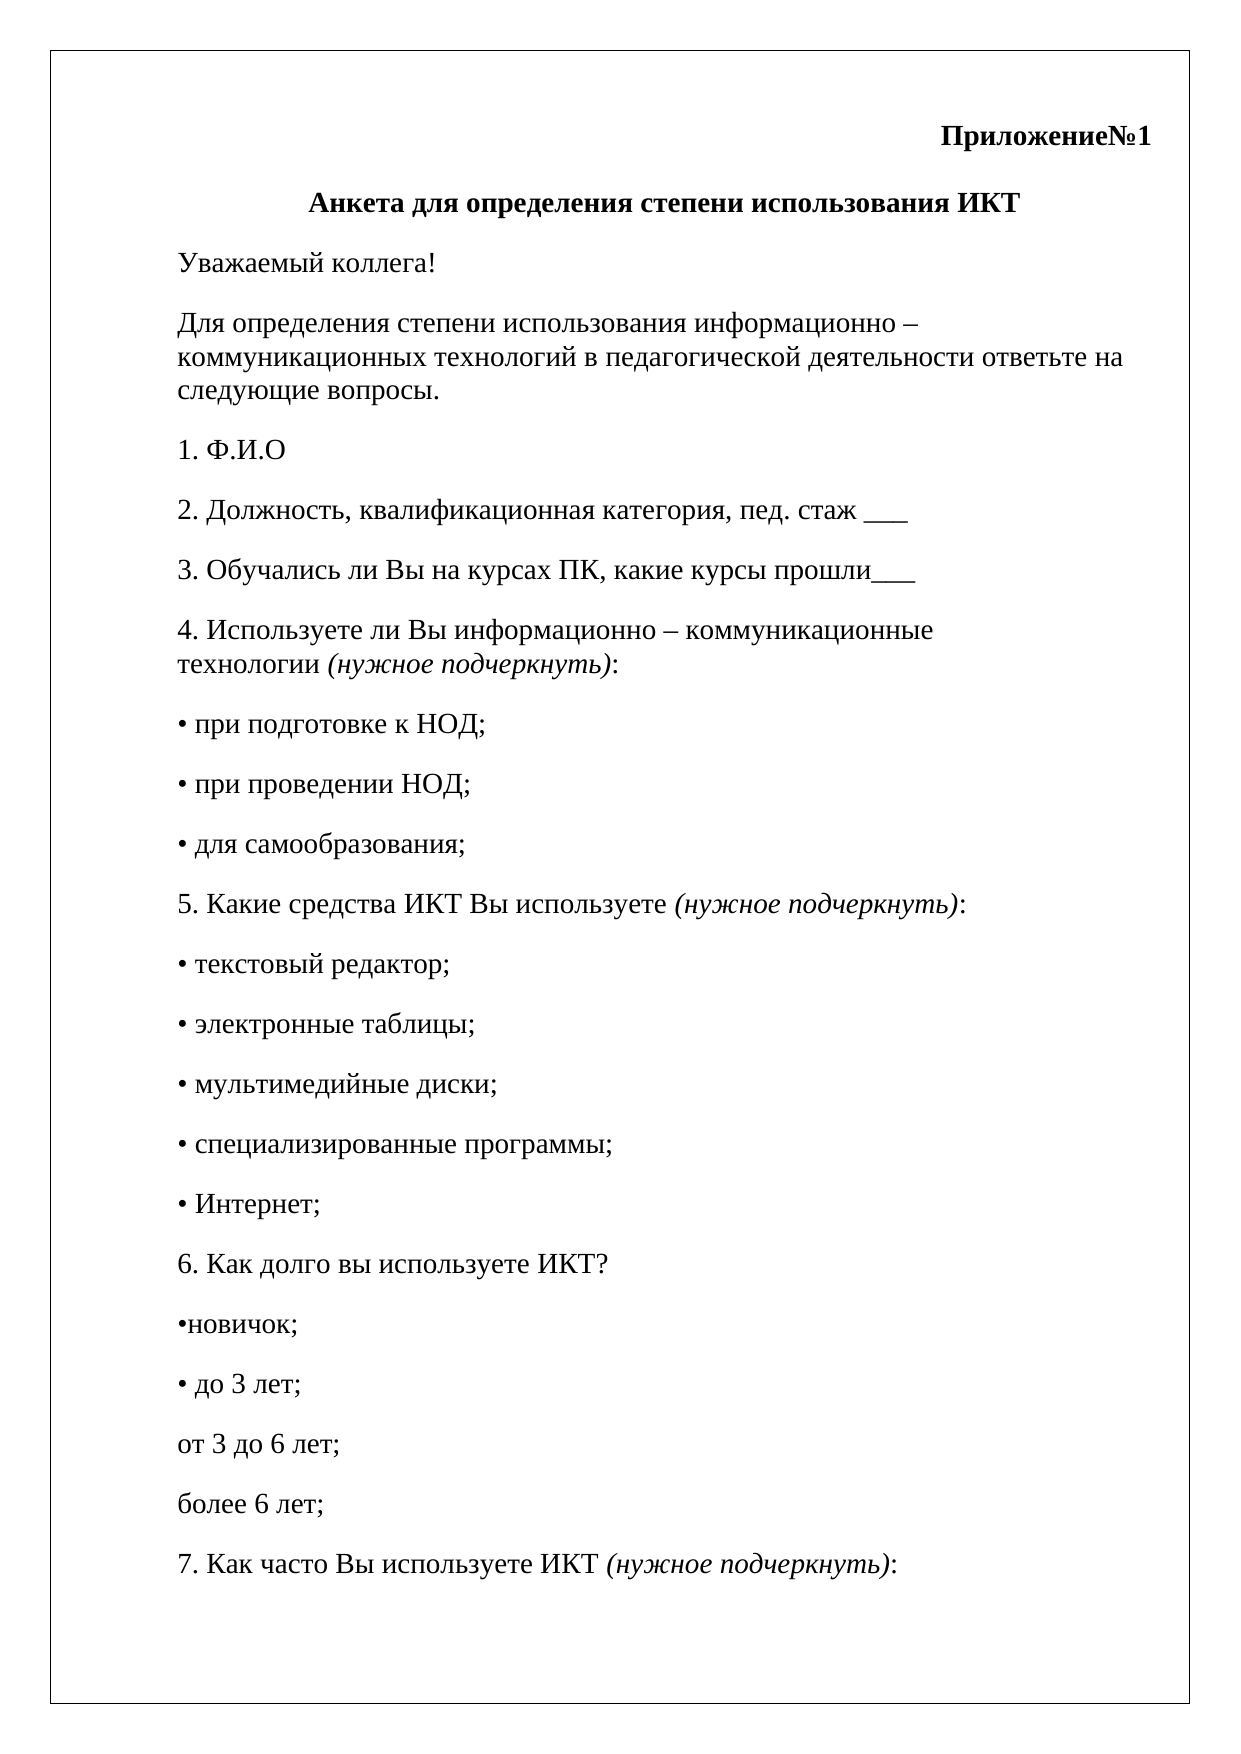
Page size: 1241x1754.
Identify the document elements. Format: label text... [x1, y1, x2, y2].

text 3. Обучались ли Вы на курсах ПК, какие курсы прошли___ [177, 552, 1152, 586]
text 5. Какие средства ИКТ Вы используете (нужное подчеркнуть): [177, 886, 1152, 919]
text 2. Должность, квалификационная категория, пед. стаж ___ [177, 492, 1152, 526]
text • Интернет; [177, 1186, 1152, 1219]
text 7. Как часто Вы используете ИКТ (нужное подчеркнуть): [177, 1546, 1152, 1579]
text • мультимедийные диски; [177, 1066, 1152, 1099]
text • при проведении НОД; [177, 766, 1152, 799]
text • специализированные программы; [177, 1126, 1152, 1159]
text • электронные таблицы; [177, 1006, 1152, 1039]
text Для определения степени использования информационно – коммуникационных технологий в педагогической деятельности ответьте на следующие вопросы. [177, 305, 1152, 406]
text более 6 лет; [177, 1486, 1152, 1519]
text • для самообразования; [177, 826, 1152, 859]
text Уважаемый коллега! [177, 245, 1152, 279]
text • при подготовке к НОД; [177, 706, 1152, 739]
text от 3 до 6 лет; [177, 1426, 1152, 1459]
text • до 3 лет; [177, 1366, 1152, 1399]
text Анкета для определения степени использования ИКТ [177, 185, 1152, 219]
text 4. Используете ли Вы информационно – коммуникационные технологии (нужное подчеркнуть): [177, 612, 1152, 679]
text Приложение№1 [177, 118, 1152, 152]
text • текстовый редактор; [177, 946, 1152, 979]
text 6. Как долго вы используете ИКТ? [177, 1246, 1152, 1279]
text •новичок; [177, 1306, 1152, 1339]
text 1. Ф.И.О [177, 432, 1152, 466]
